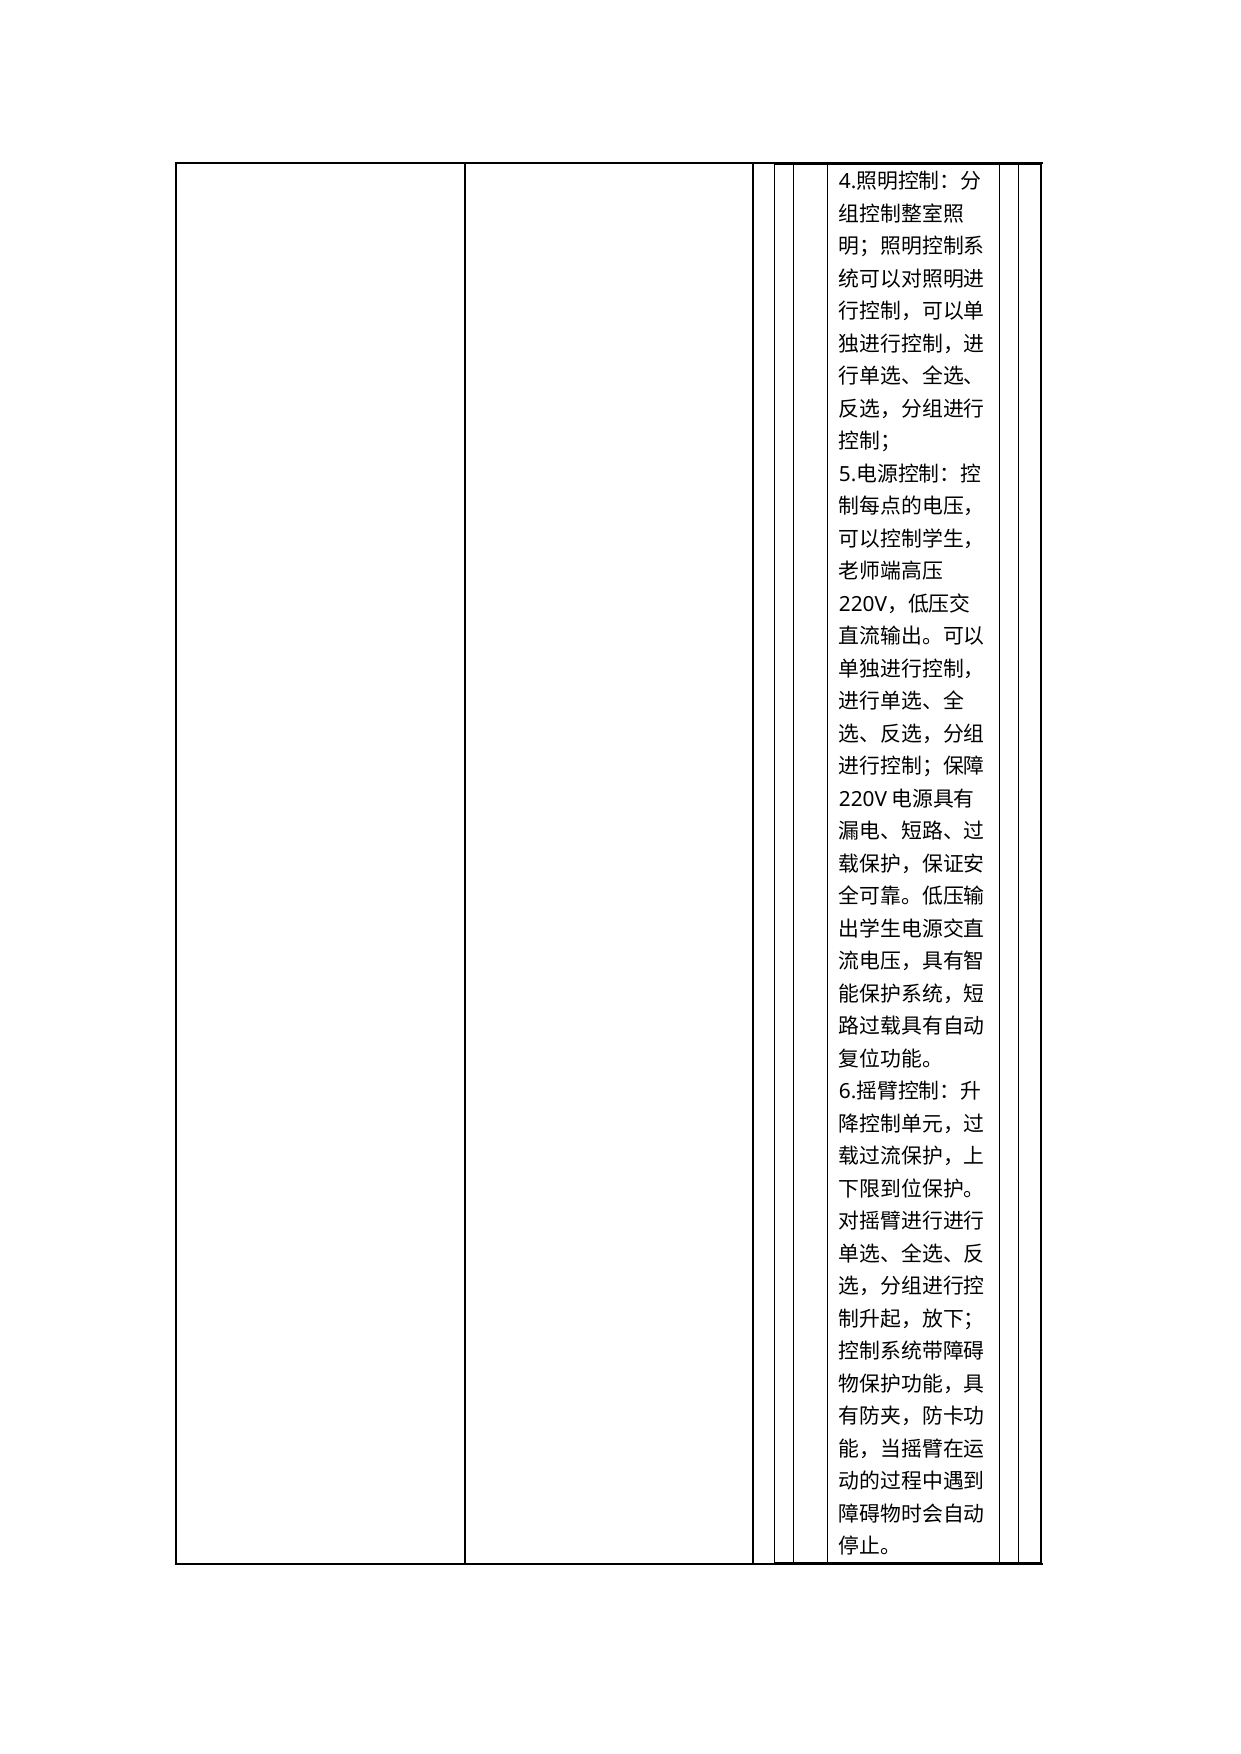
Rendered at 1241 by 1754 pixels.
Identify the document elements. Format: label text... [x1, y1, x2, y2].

table_cell [466, 164, 752, 1563]
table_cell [1000, 165, 1018, 1562]
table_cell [1019, 165, 1040, 1562]
table_cell 1 [177, 164, 464, 1563]
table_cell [828, 165, 999, 1562]
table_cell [754, 164, 774, 1563]
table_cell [775, 165, 793, 1562]
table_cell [794, 165, 827, 1562]
